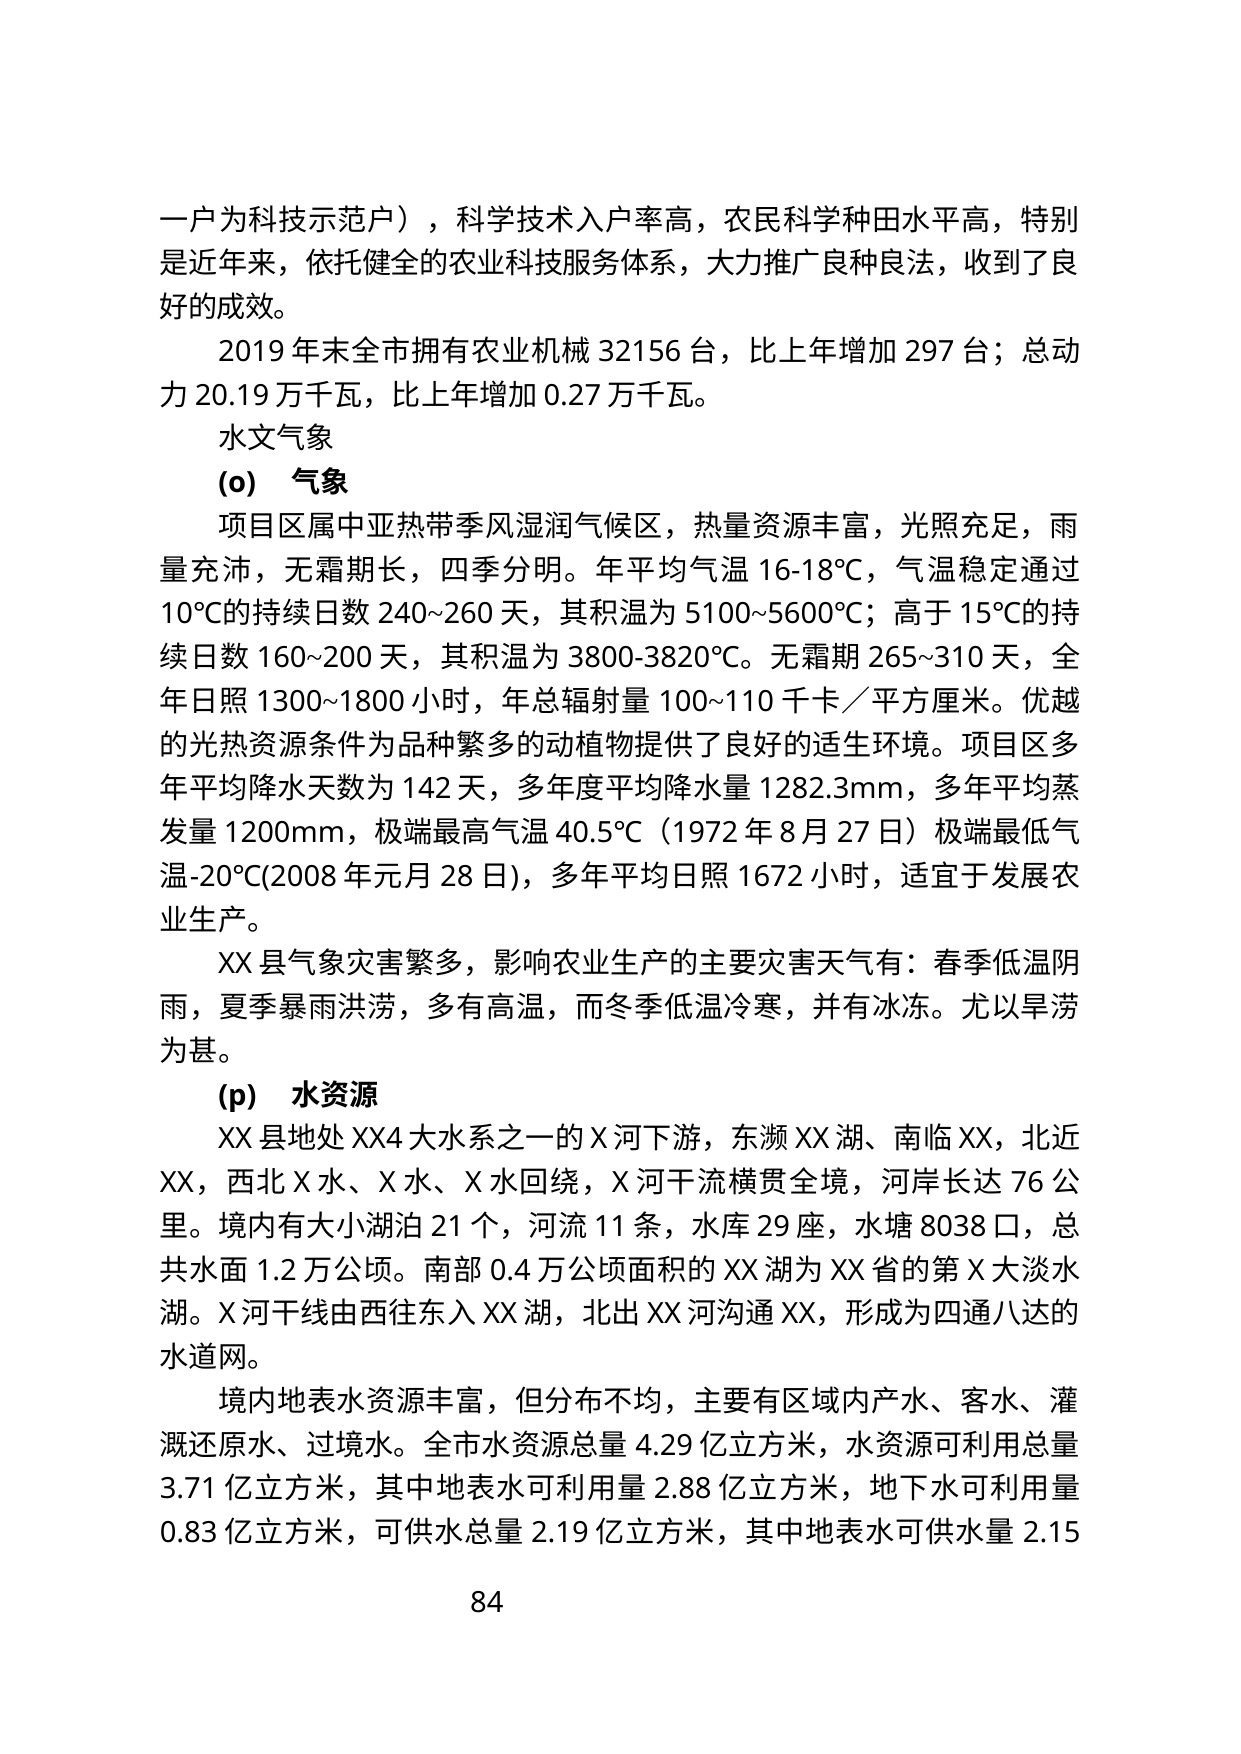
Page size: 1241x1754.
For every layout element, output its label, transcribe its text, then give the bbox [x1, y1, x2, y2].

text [159, 1376, 1081, 1551]
text 2019年末全市拥有农业机械32156台，比上年增加297台；总动力20.19万千瓦，比上年增加0.27万千瓦。 [159, 326, 1081, 414]
text XX县地处XX4大水系之一的X河下游，东濒XX湖、南临XX，北近XX，西北X水、X水、X水回绕，X河干流横贯全境，河岸长达76公里。境内有大小湖泊21个，河流11条，水库29座，水塘8038口，总共水面1.2万公顷。南部0.4万公顷面积的XX湖为XX省的第X大淡水湖。X河干线由西往东入XX湖，北出XX河沟通XX，形成为四通八达的水道网。 [159, 1114, 1081, 1376]
list 气象 [159, 458, 1081, 501]
list 水资源 [159, 1070, 1081, 1114]
text 水文气象 [159, 414, 1081, 458]
text 项目区属中亚热带季风湿润气候区，热量资源丰富，光照充足，雨量充沛，无霜期长，四季分明。年平均气温16-18℃，气温稳定通过10℃的持续日数240~260天，其积温为5100~5600℃；高于15℃的持续日数160~200天，其积温为3800-3820℃。无霜期265~310天，全年日照1300~1800小时，年总辐射量100~110千卡／平方厘米。优越的光热资源条件为品种繁多的动植物提供了良好的适生环境。项目区多年平均降水天数为142天，多年度平均降水量1282.3mm，多年平均蒸发量1200mm，极端最高气温40.5℃（1972年8月27日）极端最低气温-20℃(2008年元月28日)，多年平均日照1672小时，适宜于发展农业生产。 [159, 501, 1081, 939]
text XX县气象灾害繁多，影响农业生产的主要灾害天气有：春季低温阴雨，夏季暴雨洪涝，多有高温，而冬季低温冷寒，并有冰冻。尤以旱涝为甚。 [159, 939, 1081, 1070]
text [159, 195, 1081, 326]
